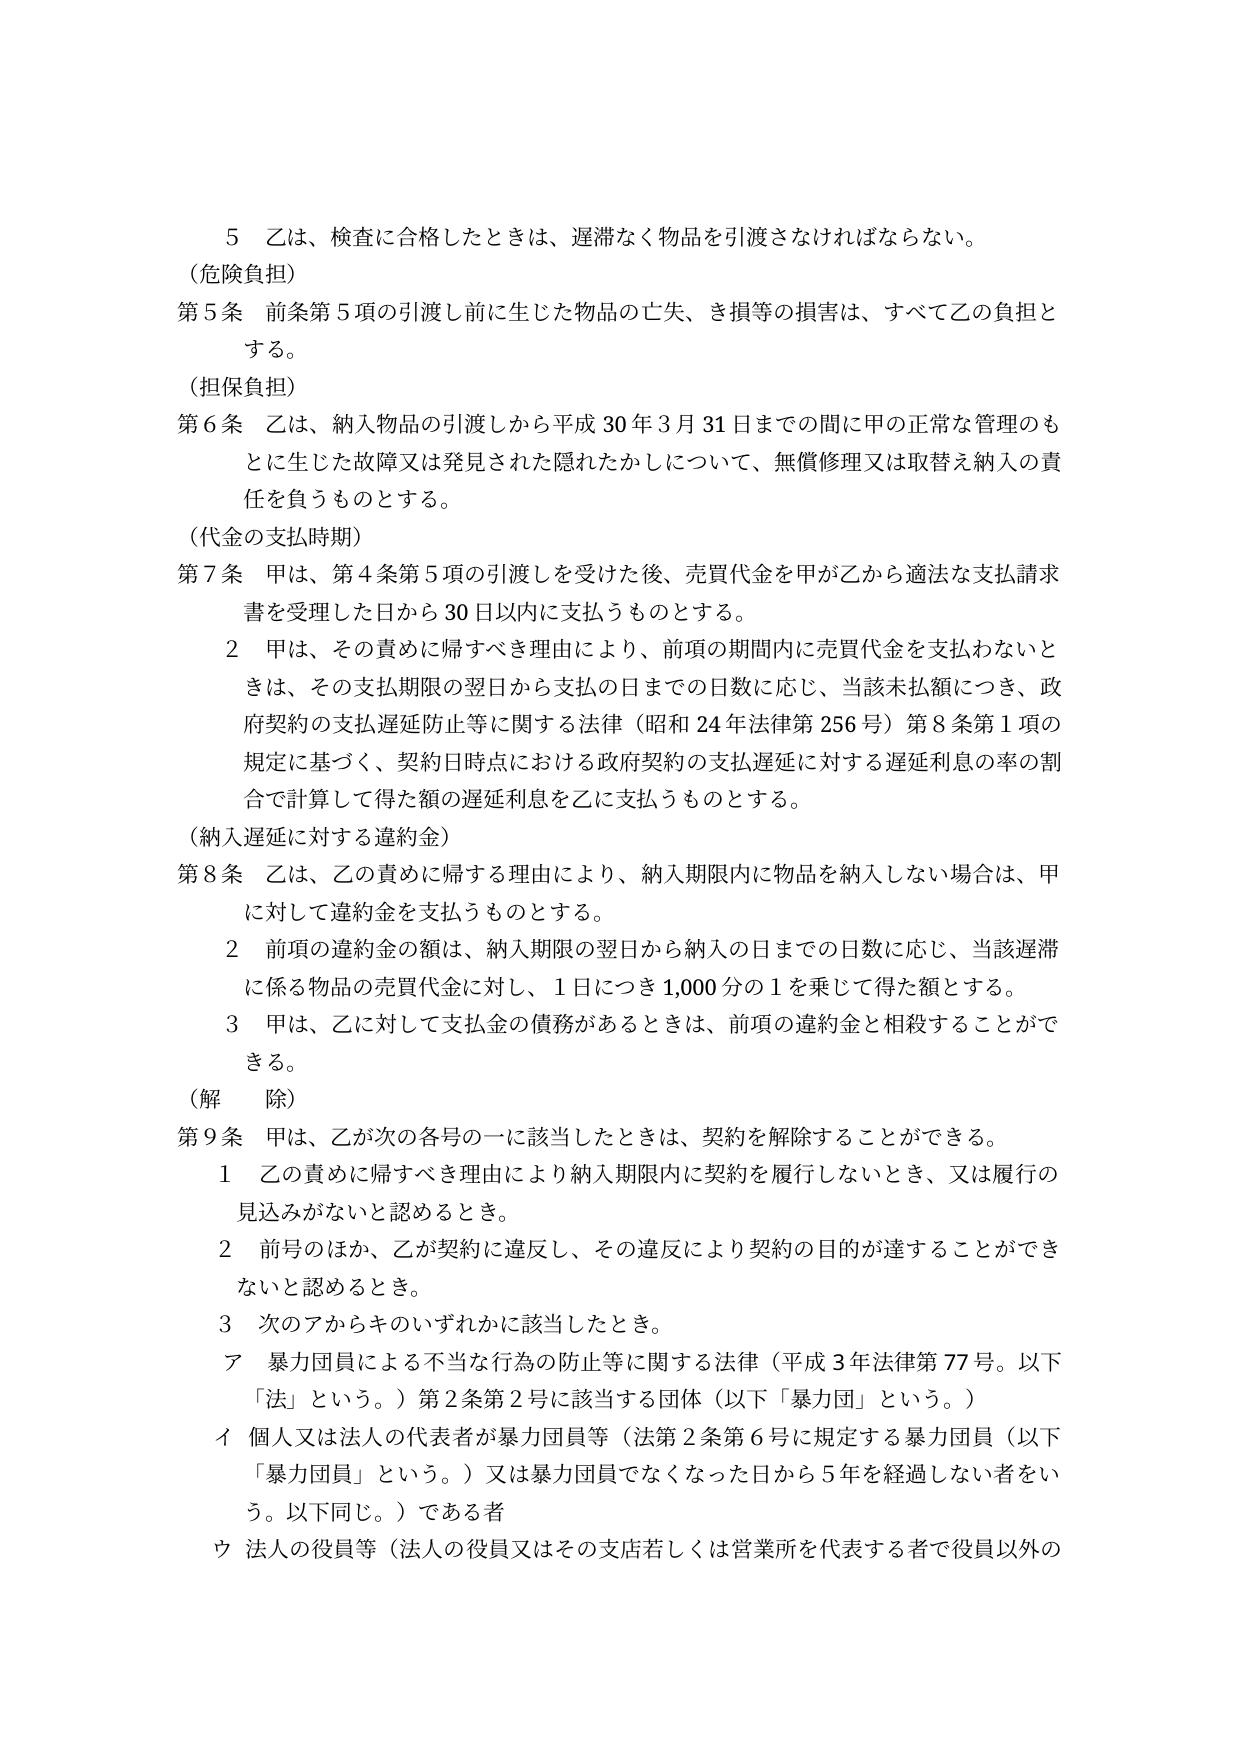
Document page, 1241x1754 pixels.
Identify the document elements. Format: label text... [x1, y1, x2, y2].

text （担保負担） [177, 367, 1063, 404]
text ア 暴力団員による不当な行為の防止等に関する法律（平成3年法律第77号。以下「法」という。）第２条第２号に該当する団体（以下「暴力団」という。） [177, 1342, 1063, 1417]
text ２ 前項の違約金の額は、納入期限の翌日から納入の日までの日数に応じ、当該遅滞に係る物品の売買代金に対し、１日につき1,000分の１を乗じて得た額とする。 [221, 929, 1063, 1004]
text ５ 乙は、検査に合格したときは、遅滞なく物品を引渡さなければならない。 [177, 217, 1063, 254]
text ３ 甲は、乙に対して支払金の債務があるときは、前項の違約金と相殺することができる。 [221, 1004, 1063, 1079]
text （危険負担） [177, 254, 1063, 292]
text 第６条 乙は、納入物品の引渡しから平成30年３月31日までの間に甲の正常な管理のもとに生じた故障又は発見された隠れたかしについて、無償修理又は取替え納入の責任を負うものとする。 [177, 404, 1063, 517]
text イ 個人又は法人の代表者が暴力団員等（法第２条第６号に規定する暴力団員（以下「暴力団員」という。）又は暴力団員でなくなった日から５年を経過しない者をいう。以下同じ。）である者 [177, 1417, 1063, 1529]
text （納入遅延に対する違約金） [177, 817, 1063, 854]
text ２ 甲は、その責めに帰すべき理由により、前項の期間内に売買代金を支払わないときは、その支払期限の翌日から支払の日までの日数に応じ、当該未払額につき、政府契約の支払遅延防止等に関する法律（昭和24年法律第256号）第８条第１項の規定に基づく、契約日時点における政府契約の支払遅延に対する遅延利息の率の割合で計算して得た額の遅延利息を乙に支払うものとする。 [221, 629, 1063, 817]
list １ 乙の責めに帰すべき理由により納入期限内に契約を履行しないとき、又は履行の見込みがないと認めるとき。 [214, 1154, 1063, 1229]
list ２ 前号のほか、乙が契約に違反し、その違反により契約の目的が達することができないと認めるとき。 [214, 1229, 1063, 1304]
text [177, 1529, 1063, 1567]
text 第７条 甲は、第４条第５項の引渡しを受けた後、売買代金を甲が乙から適法な支払請求書を受理した日から30日以内に支払うものとする。 [177, 554, 1063, 629]
text （解 除） [177, 1079, 1063, 1117]
text 第９条 甲は、乙が次の各号の一に該当したときは、契約を解除することができる。 [177, 1117, 1063, 1154]
text 第５条 前条第５項の引渡し前に生じた物品の亡失、き損等の損害は、すべて乙の負担とする。 [177, 292, 1063, 367]
text （代金の支払時期） [177, 517, 1063, 554]
list ３ 次のアからキのいずれかに該当したとき。 [214, 1304, 1063, 1342]
text 第８条 乙は、乙の責めに帰する理由により、納入期限内に物品を納入しない場合は、甲に対して違約金を支払うものとする。 [177, 854, 1063, 929]
